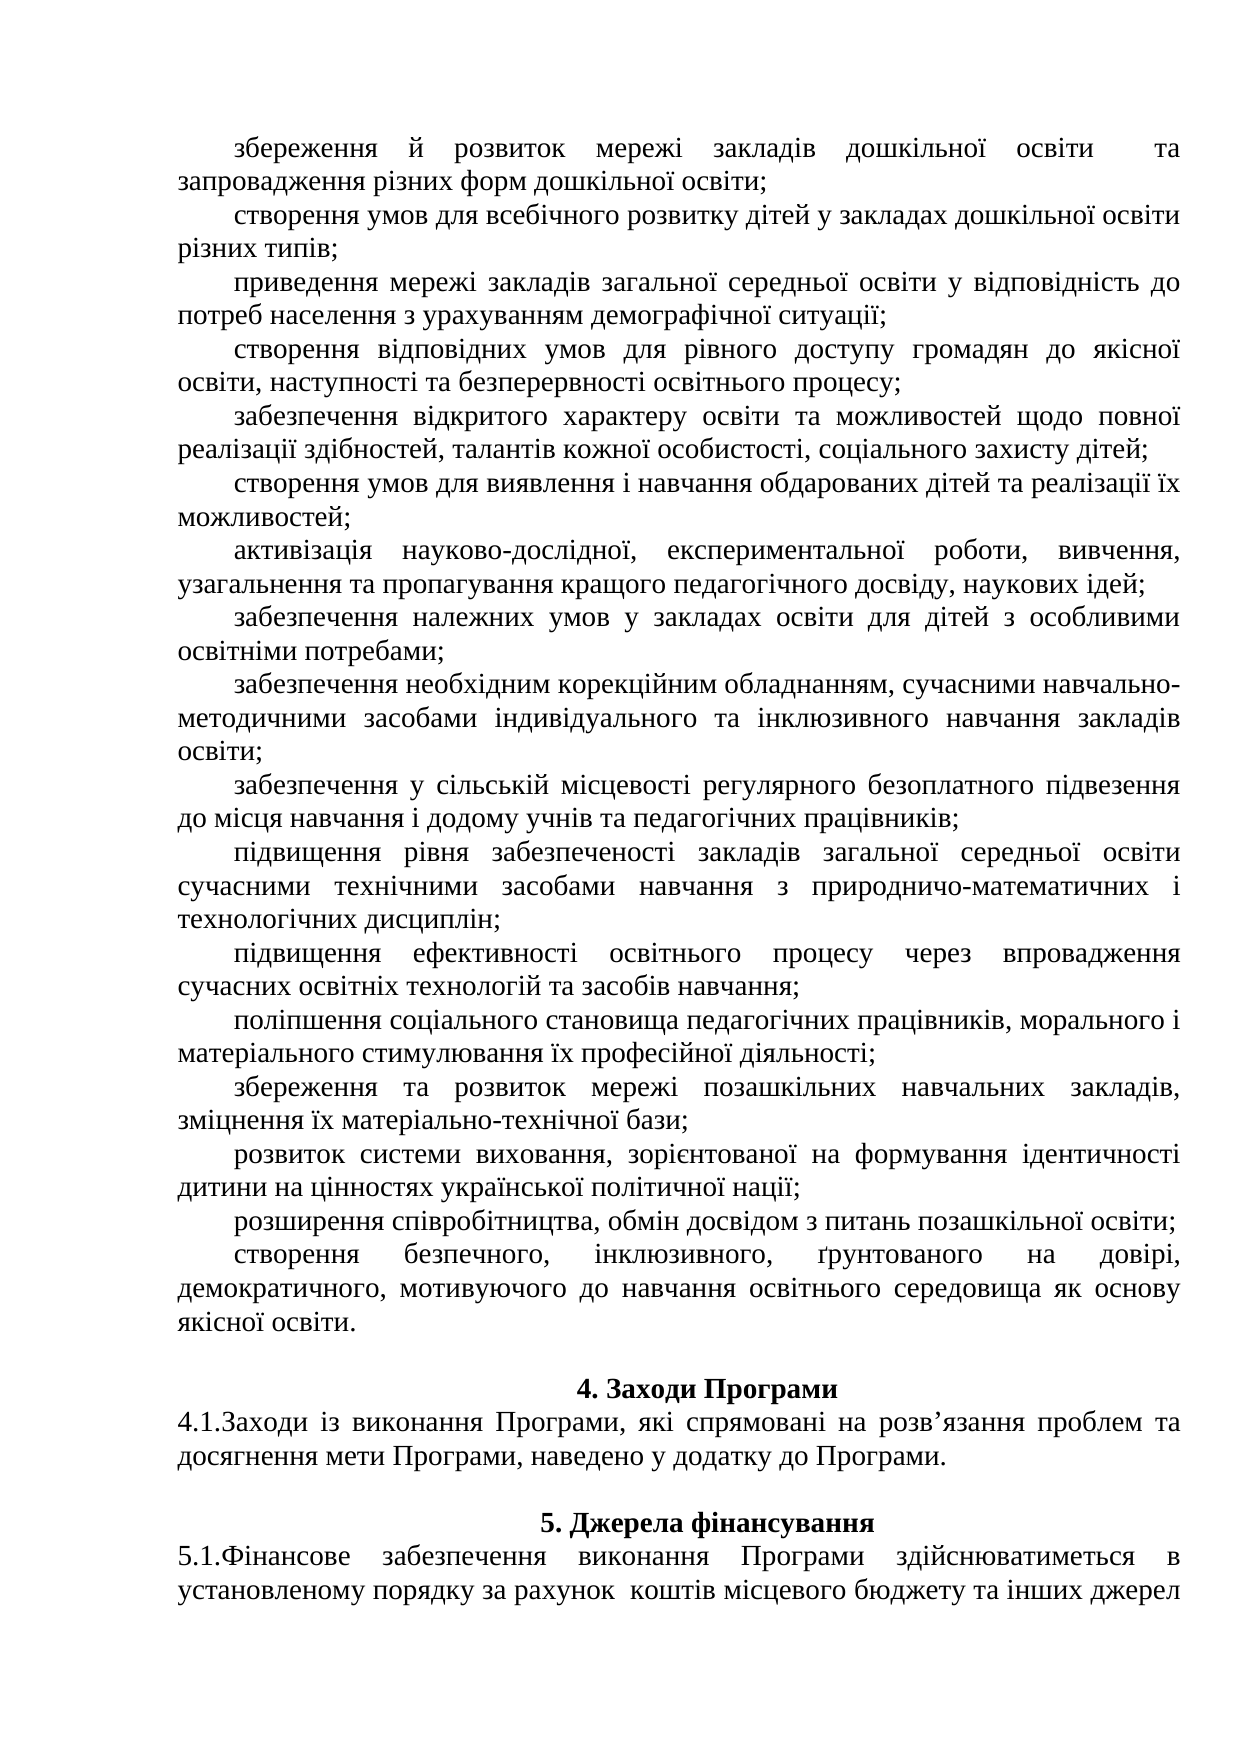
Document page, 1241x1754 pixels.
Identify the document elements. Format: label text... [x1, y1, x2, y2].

text 4. Заходи Програми [177, 1371, 1181, 1404]
text збереження й розвиток мережі закладів дошкільної освіти та запровадження різних форм дошкільної освіти; [177, 130, 1181, 197]
text розвиток системи виховання, зорієнтованої на формування ідентичності дитини на цінностях української політичної нації; [177, 1136, 1181, 1203]
text створення умов для виявлення і навчання обдарованих дітей та реалізації їх можливостей; [177, 465, 1181, 532]
text забезпечення належних умов у закладах освіти для дітей з особливими освітніми потребами; [177, 599, 1181, 666]
text збереження та розвиток мережі позашкільних навчальних закладів, зміцнення їх матеріально-технічної бази; [177, 1069, 1181, 1136]
text приведення мережі закладів загальної середньої освіти у відповідність до потреб населення з урахуванням демографічної ситуації; [177, 264, 1181, 331]
text поліпшення соціального становища педагогічних працівників, морального і матеріального стимулювання їх професійної діяльності; [177, 1002, 1181, 1069]
text створення умов для всебічного розвитку дітей у закладах дошкільної освіти різних типів; [177, 197, 1181, 264]
text підвищення ефективності освітнього процесу через впровадження сучасних освітніх технологій та засобів навчання; [177, 935, 1181, 1002]
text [177, 1538, 1181, 1606]
text активізація науково-дослідної, експериментальної роботи, вивчення, узагальнення та пропагування кращого педагогічного досвіду, наукових ідей; [177, 532, 1181, 599]
text 4.1.Заходи із виконання Програми, які спрямовані на розв’язання проблем та досягнення мети Програми, наведено у додатку до Програми. [177, 1404, 1181, 1471]
text забезпечення необхідним корекційним обладнанням, сучасними навчально-методичними засобами індивідуального та інклюзивного навчання закладів освіти; [177, 666, 1181, 767]
text розширення співробітництва, обмін досвідом з питань позашкільної освіти; [177, 1203, 1181, 1237]
text забезпечення відкритого характеру освіти та можливостей щодо повної реалізації здібностей, талантів кожної особистості, соціального захисту дітей; [177, 398, 1181, 465]
text створення безпечного, інклюзивного, ґрунтованого на довірі, демократичного, мотивуючого до навчання освітнього середовища як основу якісної освіти. [177, 1237, 1181, 1337]
text забезпечення у сільській місцевості регулярного безоплатного підвезення до місця навчання і додому учнів та педагогічних працівників; [177, 767, 1181, 834]
text створення відповідних умов для рівного доступу громадян до якісної освіти, наступності та безперервності освітнього процесу; [177, 331, 1181, 398]
text 5. Джерела фінансування [177, 1505, 1181, 1538]
text підвищення рівня забезпеченості закладів загальної середньої освіти сучасними технічними засобами навчання з природничо-математичних і технологічних дисциплін; [177, 834, 1181, 935]
